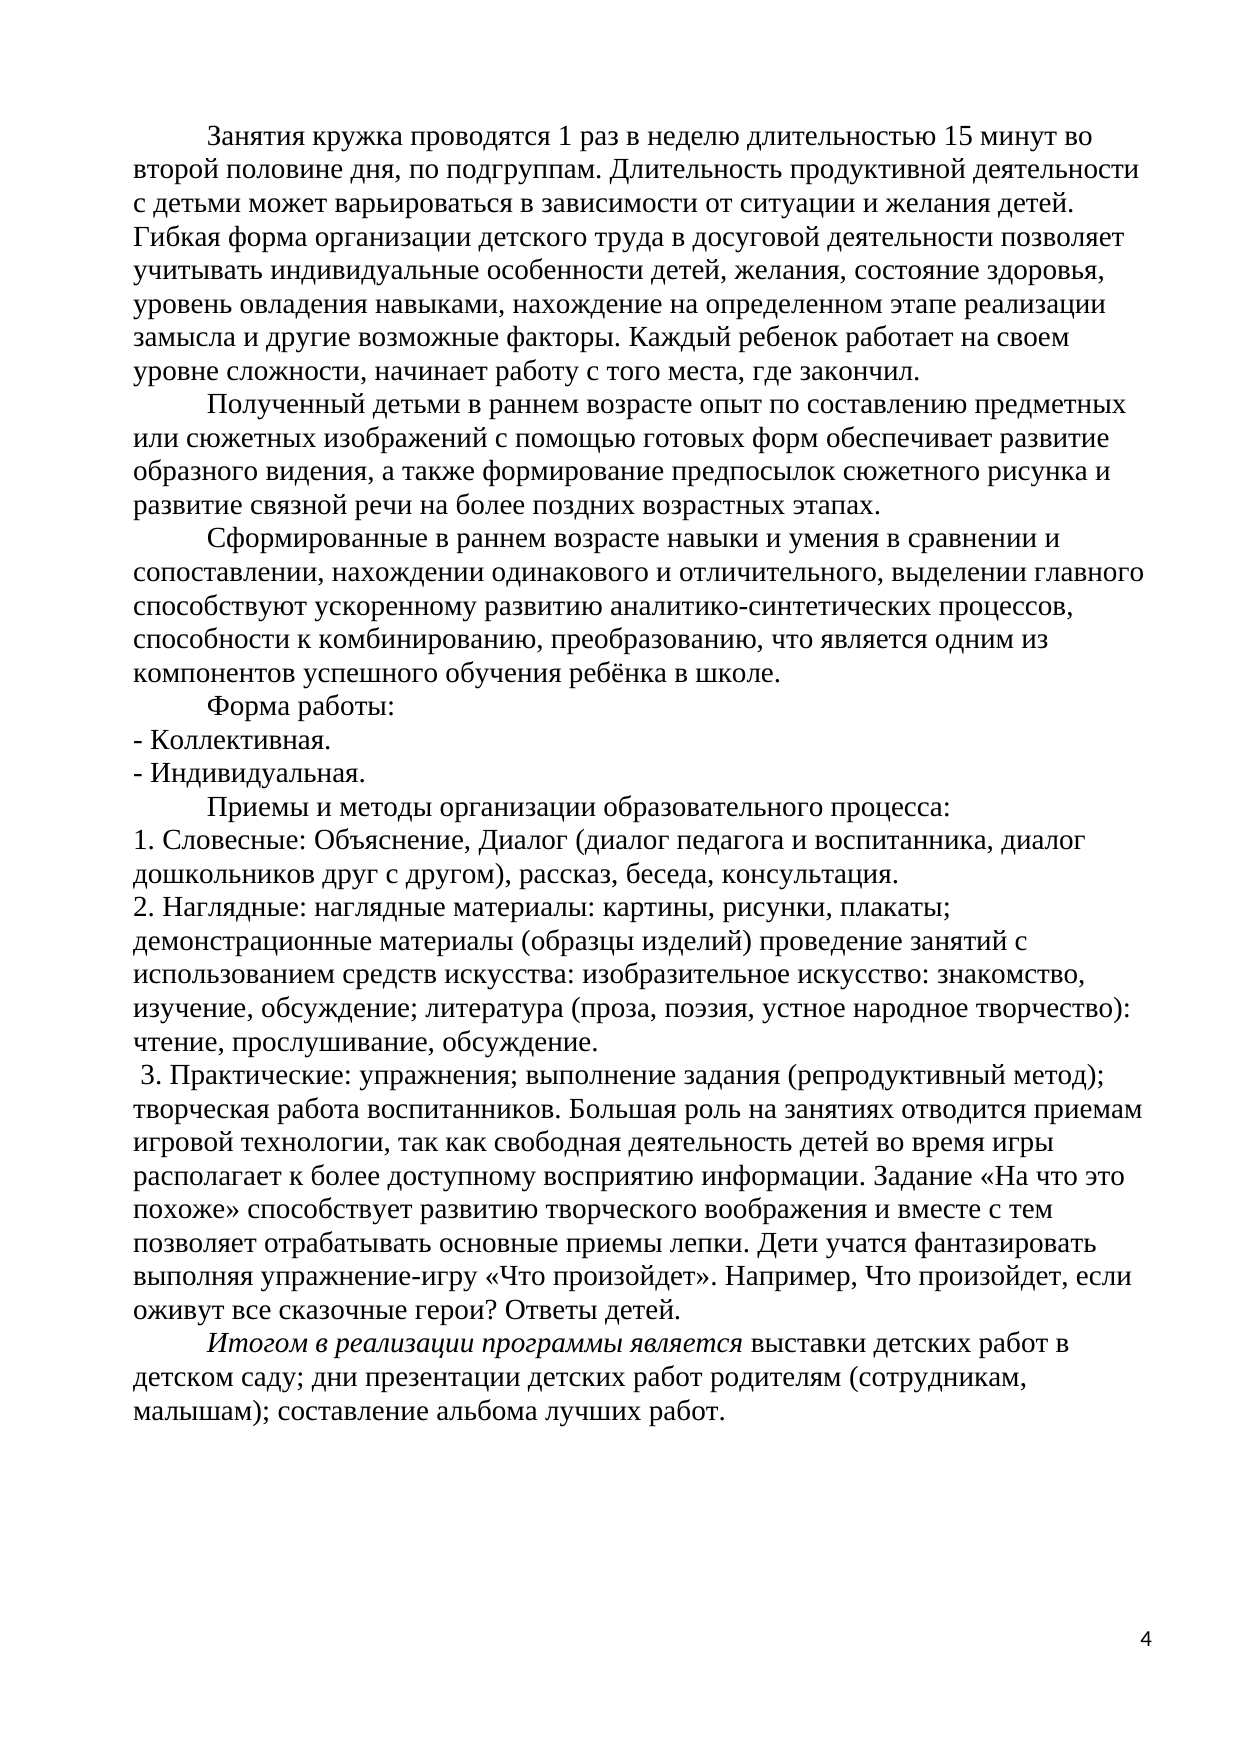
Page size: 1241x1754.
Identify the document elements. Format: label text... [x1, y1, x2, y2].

text Форма работы: [133, 688, 1152, 722]
text Сформированные в раннем возрасте навыки и умения в сравнении и сопоставлении, нахождении одинакового и отличительного, выделении главного способствуют ускоренному развитию аналитико-синтетических процессов, способности к комбинированию, преобразованию, что является одним из компонентов успешного обучения ребёнка в школе. [133, 521, 1152, 688]
text - Индивидуальная. [133, 755, 1152, 789]
text 1. Словесные: Объяснение, Диалог (диалог педагога и воспитанника, диалог дошкольников друг с другом), рассказ, беседа, консультация. [133, 822, 1152, 889]
text - Коллективная. [133, 722, 1152, 755]
text Занятия кружка проводятся 1 раз в неделю длительностью 15 минут во второй половине дня, по подгруппам. Длительность продуктивной деятельности с детьми может варьироваться в зависимости от ситуации и желания детей. Гибкая форма организации детского труда в досуговой деятельности позволяет учитывать индивидуальные особенности детей, желания, состояние здоровья, уровень овладения навыками, нахождение на определенном этапе реализации замысла и другие возможные факторы. Каждый ребенок работает на своем уровне сложности, начинает работу с того места, где закончил. [133, 118, 1152, 386]
text Приемы и методы организации образовательного процесса: [133, 789, 1152, 822]
text Итогом в реализации программы является выставки детских работ в детском саду; дни презентации детских работ родителям (сотрудникам, малышам); составление альбома лучших работ. [133, 1326, 1152, 1426]
text 2. Наглядные: наглядные материалы: картины, рисунки, плакаты; демонстрационные материалы (образцы изделий) проведение занятий с использованием средств искусства: изобразительное искусство: знакомство, изучение, обсуждение; литература (проза, поэзия, устное народное творчество): чтение, прослушивание, обсуждение. [133, 889, 1152, 1057]
text Полученный детьми в раннем возрасте опыт по составлению предметных или сюжетных изображений с помощью готовых форм обеспечивает развитие образного видения, а также формирование предпосылок сюжетного рисунка и развитие связной речи на более поздних возрастных этапах. [133, 386, 1152, 521]
text 3. Практические: упражнения; выполнение задания (репродуктивный метод); творческая работа воспитанников. Большая роль на занятиях отводится приемам игровой технологии, так как свободная деятельность детей во время игры располагает к более доступному восприятию информации. Задание «На что это похоже» способствует развитию творческого воображения и вместе с тем позволяет отрабатывать основные приемы лепки. Дети учатся фантазировать выполняя упражнение-игру «Что произойдет». Например, Что произойдет, если оживут все сказочные герои? Ответы детей. [133, 1057, 1152, 1326]
